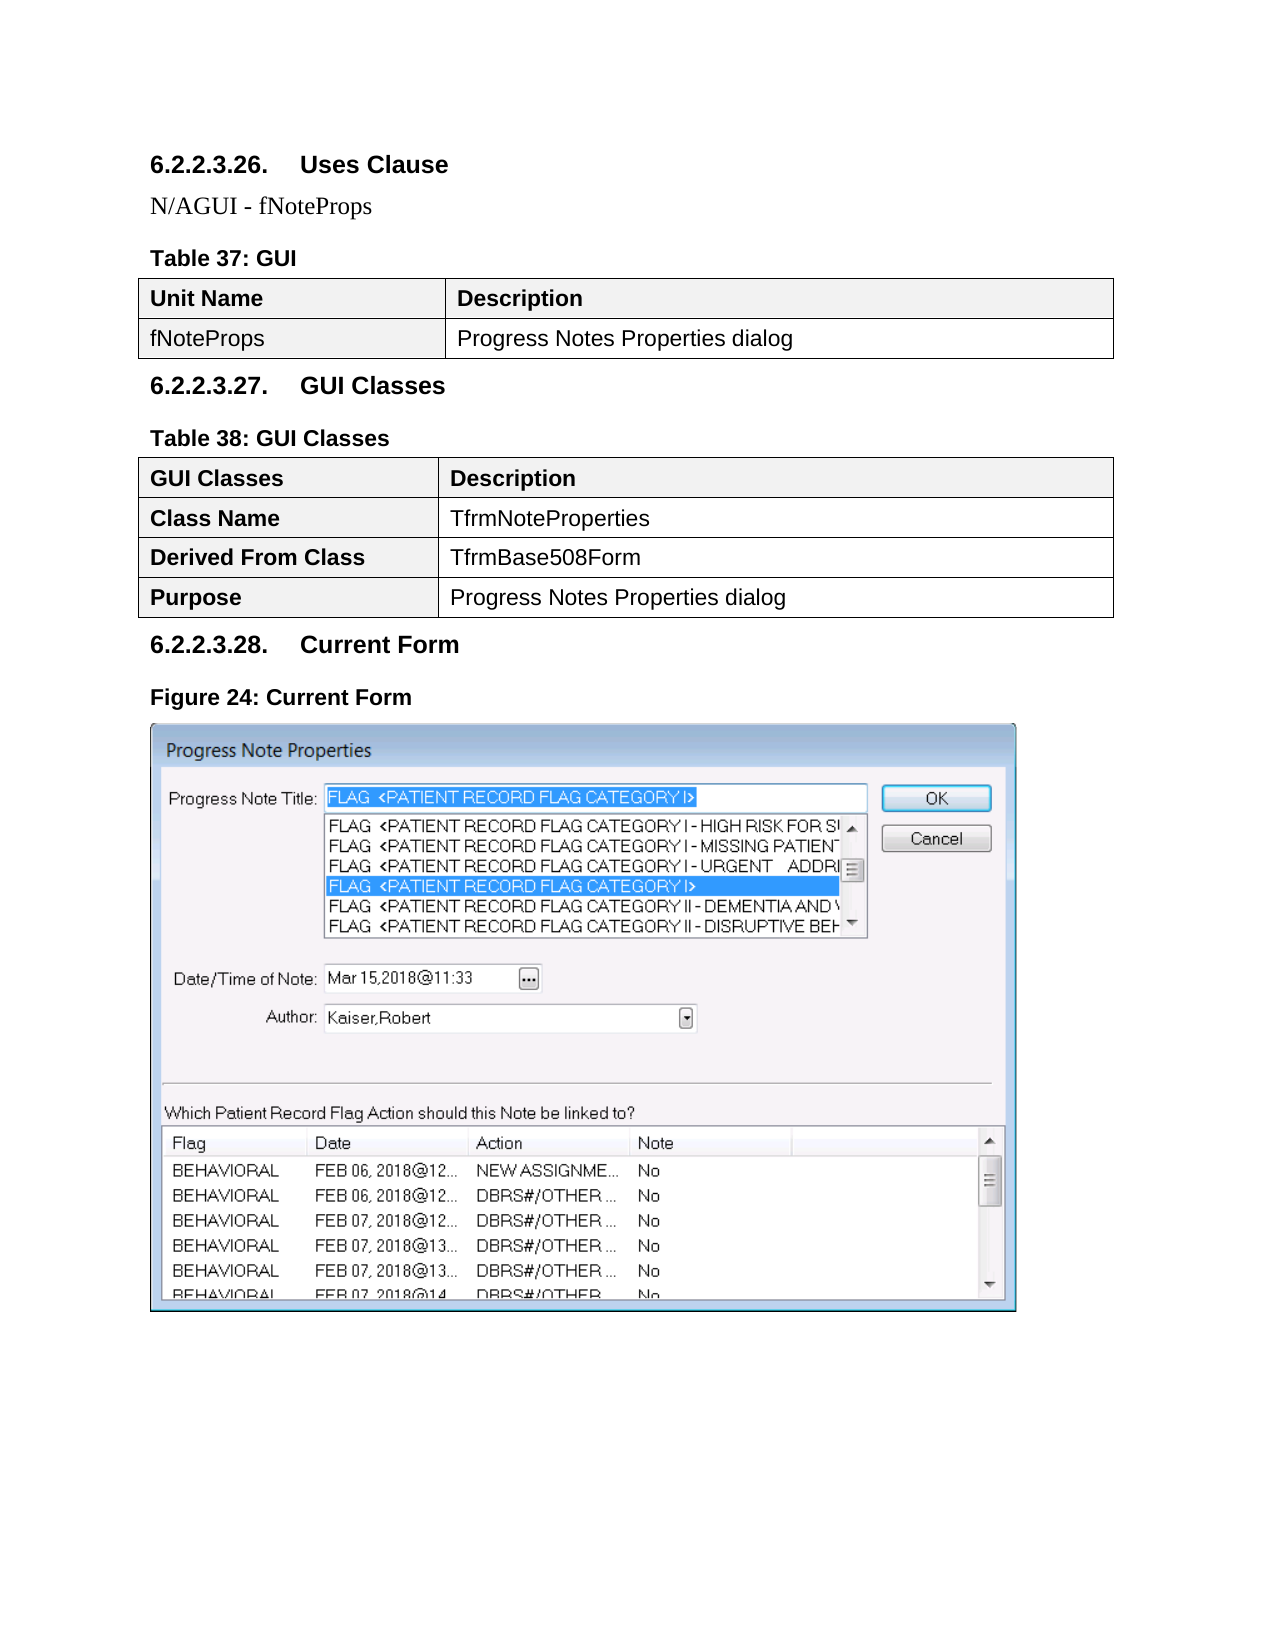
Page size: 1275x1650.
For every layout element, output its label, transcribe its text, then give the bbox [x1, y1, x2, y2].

table_header Description [446, 279, 1113, 317]
table_cell TfrmNoteProperties [439, 498, 1113, 537]
table_cell Class Name [139, 498, 438, 537]
table_cell Derived From Class [139, 538, 438, 577]
subtitle Uses Clause [150, 150, 1125, 179]
table_header Description [439, 458, 1113, 497]
table_header Unit Name [139, 279, 445, 317]
table_cell Progress Notes Properties dialog [446, 319, 1113, 357]
table_header GUI Classes [139, 458, 438, 497]
table_cell TfrmBase508Form [439, 538, 1113, 577]
table_cell Purpose [139, 578, 438, 617]
picture [150, 723, 1017, 1312]
subtitle Current Form [150, 630, 1125, 659]
table_cell Progress Notes Properties dialog [439, 578, 1113, 617]
table_cell fNoteProps [139, 319, 445, 357]
text N/AGUI - fNoteProps [150, 191, 1125, 220]
subtitle GUI Classes [150, 371, 1125, 400]
